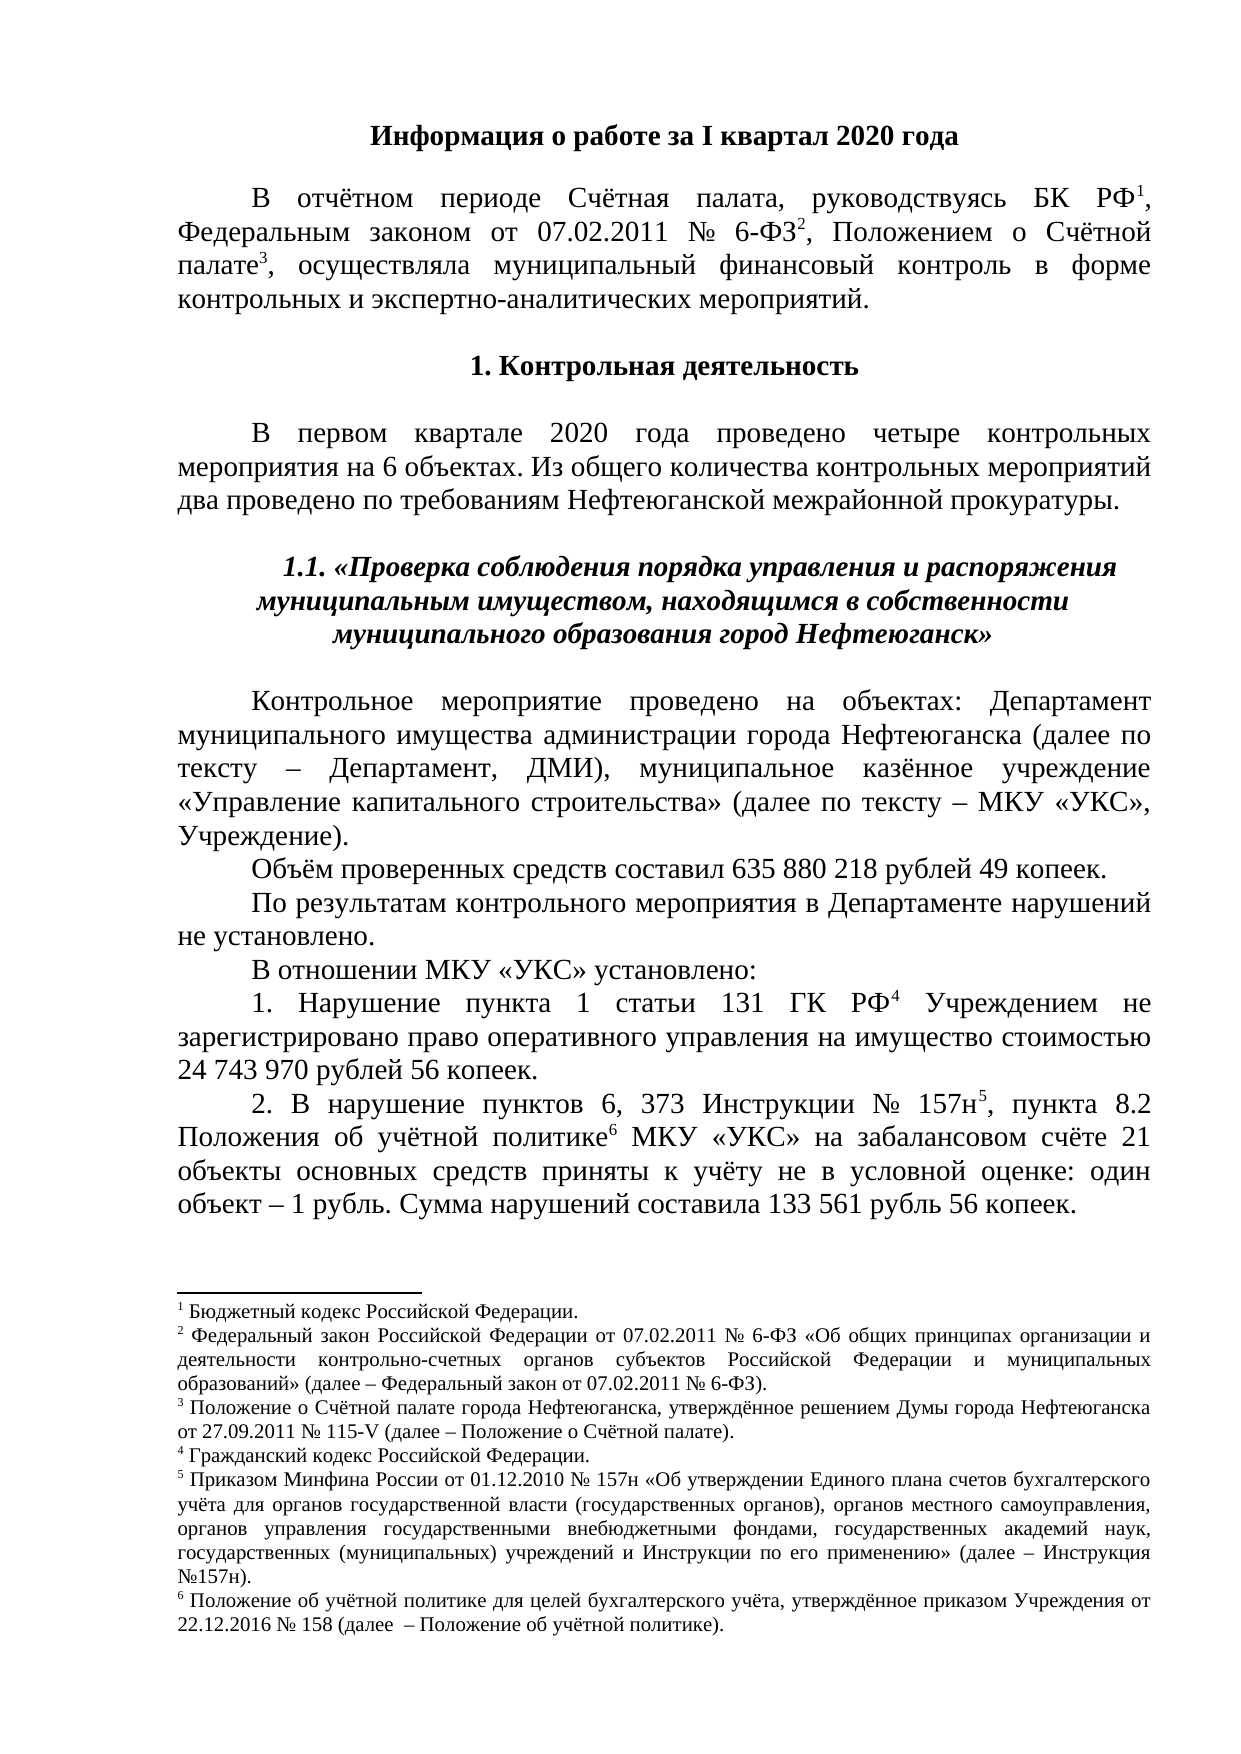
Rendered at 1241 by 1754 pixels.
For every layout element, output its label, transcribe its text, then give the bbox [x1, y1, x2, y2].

text Контрольное мероприятие проведено на объектах: Департамент муниципального имущества администрации города Нефтеюганска (далее по тексту – Департамент, ДМИ), муниципальное казённое учреждение «Управление капитального строительства» (далее по тексту – МКУ «УКС», Учреждение). [177, 683, 1152, 851]
text 1. Нарушение пункта 1 статьи 131 ГК РФ Учреждением не зарегистрировано право оперативного управления на имущество стоимостью 24 743 970 рублей 56 копеек. [177, 985, 1152, 1086]
text В отношении МКУ «УКС» установлено: [177, 952, 1152, 985]
text В отчётном периоде Счётная палата, руководствуясь БК РФ, Федеральным законом от 07.02.2011 № 6-ФЗ, Положением о Счётной палате, осуществляла муниципальный финансовый контроль в форме контрольных и экспертно-аналитических мероприятий. [177, 180, 1152, 314]
text По результатам контрольного мероприятия в Департаменте нарушений не установлено. [177, 885, 1152, 952]
text 2. В нарушение пунктов 6, 373 Инструкции № 157н, пункта 8.2 Положения об учётной политике МКУ «УКС» на забалансовом счёте 21 объекты основных средств приняты к учёту не в условной оценке: один объект – 1 рубль. Сумма нарушений составила 133 561 рубль 56 копеек. [177, 1086, 1152, 1220]
text Информация о работе за I квартал 2020 года [177, 118, 1152, 152]
text В первом квартале 2020 года проведено четыре контрольных мероприятия на 6 объектах. Из общего количества контрольных мероприятий два проведено по требованиям Нефтеюганской межрайонной прокуратуры. [177, 415, 1152, 516]
text Объём проверенных средств составил 635 880 218 рублей 49 копеек. [177, 851, 1152, 885]
text 1.1. «Проверка соблюдения порядка управления и распоряжения муниципальным имуществом, находящимся в собственности муниципального образования город Нефтеюганск» [177, 549, 1152, 650]
text 1. Контрольная деятельность [177, 348, 1152, 382]
